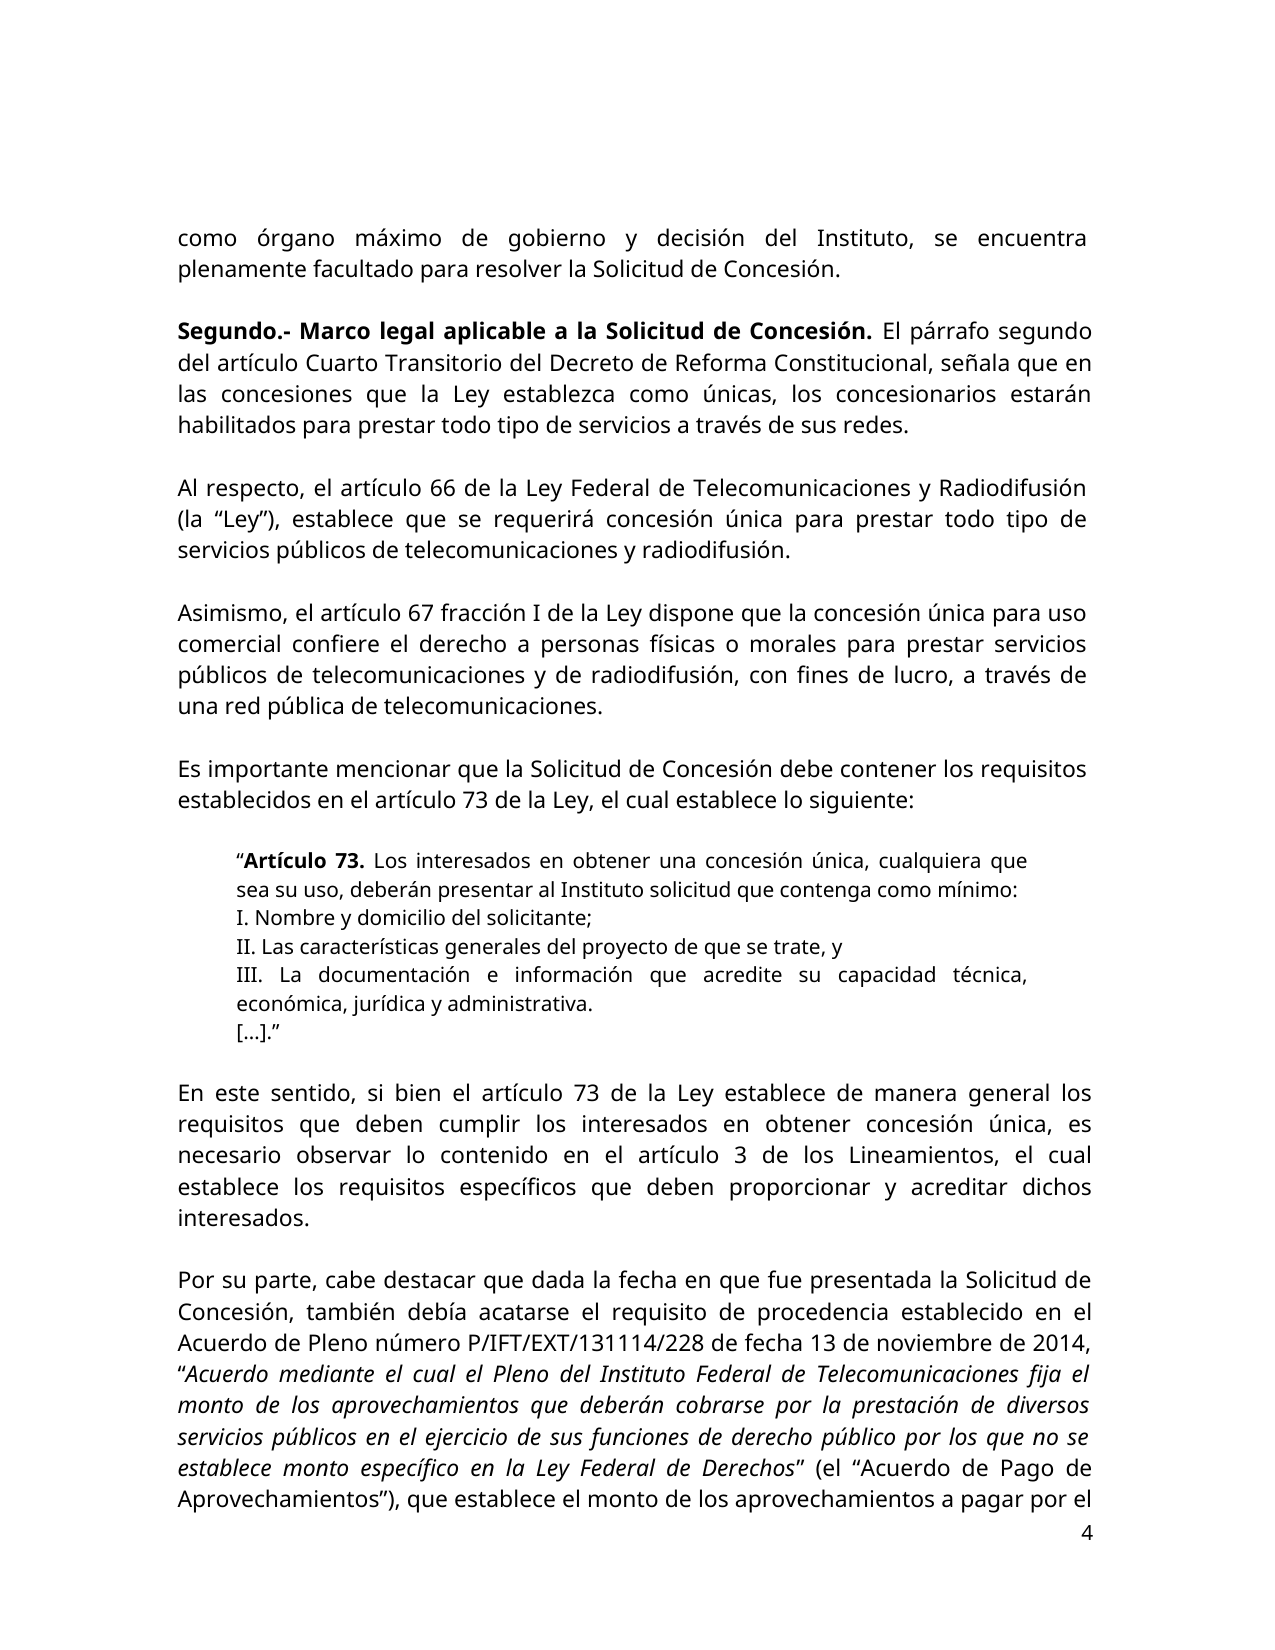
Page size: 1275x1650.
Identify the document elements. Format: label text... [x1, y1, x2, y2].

text […].” [236, 1017, 1028, 1046]
text “Artículo 73. Los interesados en obtener una concesión única, cualquiera que sea su uso, deberán presentar al Instituto solicitud que contenga como mínimo: [236, 847, 1028, 903]
text III. La documentación e información que acredite su capacidad técnica, económica, jurídica y administrativa. [236, 960, 1028, 1017]
text Al respecto, el artículo 66 de la Ley Federal de Telecomunicaciones y Radiodifusión (la “Ley”), establece que se requerirá concesión única para prestar todo tipo de servicios públicos de telecomunicaciones y radiodifusión. [177, 472, 1088, 565]
text En este sentido, si bien el artículo 73 de la Ley establece de manera general los requisitos que deben cumplir los interesados en obtener concesión única, es necesario observar lo contenido en el artículo 3 de los Lineamientos, el cual establece los requisitos específicos que deben proporcionar y acreditar dichos interesados. [177, 1077, 1093, 1233]
text I. Nombre y domicilio del solicitante; [236, 903, 1028, 932]
text Es importante mencionar que la Solicitud de Concesión debe contener los requisitos establecidos en el artículo 73 de la Ley, el cual establece lo siguiente: [177, 753, 1088, 815]
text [177, 222, 1088, 284]
text Asimismo, el artículo 67 fracción I de la Ley dispone que la concesión única para uso comercial confiere el derecho a personas físicas o morales para prestar servicios públicos de telecomunicaciones y de radiodifusión, con fines de lucro, a través de una red pública de telecomunicaciones. [177, 597, 1088, 722]
text II. Las características generales del proyecto de que se trate, y [236, 932, 1028, 960]
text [177, 1264, 1093, 1514]
text Segundo.- Marco legal aplicable a la Solicitud de Concesión. El párrafo segundo del artículo Cuarto Transitorio del Decreto de Reforma Constitucional, señala que en las concesiones que la Ley establezca como únicas, los concesionarios estarán habilitados para prestar todo tipo de servicios a través de sus redes. [177, 315, 1093, 440]
